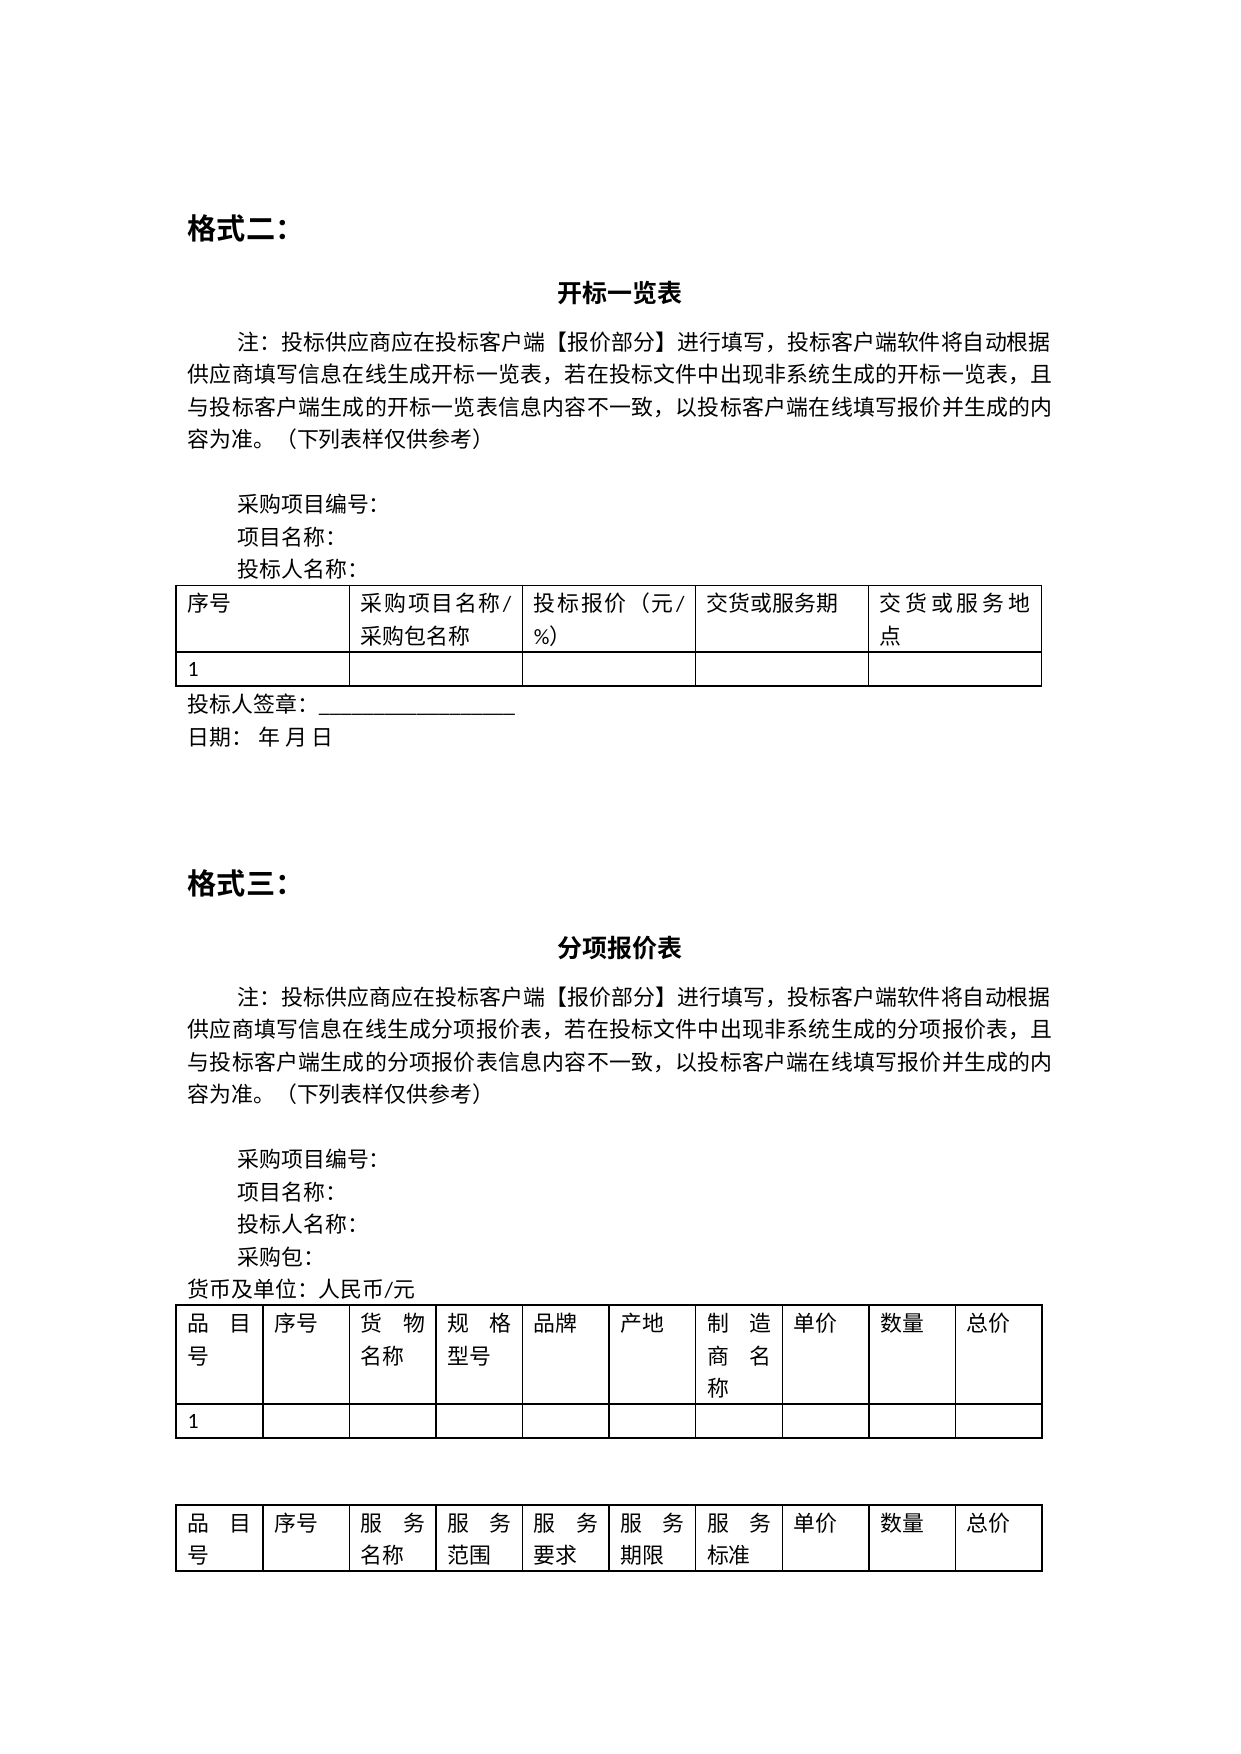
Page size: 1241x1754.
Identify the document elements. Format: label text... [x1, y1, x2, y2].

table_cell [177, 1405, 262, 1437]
text 开标一览表 [187, 259, 1053, 324]
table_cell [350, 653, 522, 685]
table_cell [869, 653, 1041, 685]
text 采购项目编号： [187, 487, 1053, 519]
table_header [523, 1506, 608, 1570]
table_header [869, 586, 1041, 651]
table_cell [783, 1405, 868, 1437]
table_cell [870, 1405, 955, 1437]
text 格式三： [187, 849, 1053, 914]
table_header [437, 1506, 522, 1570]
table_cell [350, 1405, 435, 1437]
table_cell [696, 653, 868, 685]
text 采购项目编号： [187, 1142, 1053, 1174]
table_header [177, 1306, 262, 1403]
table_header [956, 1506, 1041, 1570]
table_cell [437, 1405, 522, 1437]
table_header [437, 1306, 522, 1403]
text 格式二： [187, 194, 1053, 259]
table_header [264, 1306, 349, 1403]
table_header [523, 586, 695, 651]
text 日期： 年 月 日 [187, 719, 1053, 752]
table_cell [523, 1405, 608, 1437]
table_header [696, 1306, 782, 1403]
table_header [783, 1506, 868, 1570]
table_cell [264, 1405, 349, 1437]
text 投标人名称： [187, 552, 1053, 584]
text 分项报价表 [187, 914, 1053, 979]
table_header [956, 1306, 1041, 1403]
text 投标人名称： [187, 1207, 1053, 1239]
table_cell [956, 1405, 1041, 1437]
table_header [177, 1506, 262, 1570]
text 注：投标供应商应在投标客户端【报价部分】进行填写，投标客户端软件将自动根据供应商填写信息在线生成分项报价表，若在投标文件中出现非系统生成的分项报价表，且与投标客户端生成的分项报价表信息内容不一致，以投标客户端在线填写报价并生成的内容为准。（下列表样仅供参考） [187, 979, 1053, 1142]
text 项目名称： [187, 1174, 1053, 1207]
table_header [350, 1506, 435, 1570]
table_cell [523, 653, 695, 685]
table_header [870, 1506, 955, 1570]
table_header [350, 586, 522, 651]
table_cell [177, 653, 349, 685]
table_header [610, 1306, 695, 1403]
text 货币及单位：人民币/元 [187, 1272, 1053, 1304]
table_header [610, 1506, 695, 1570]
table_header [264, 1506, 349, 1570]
text 注：投标供应商应在投标客户端【报价部分】进行填写，投标客户端软件将自动根据供应商填写信息在线生成开标一览表，若在投标文件中出现非系统生成的开标一览表，且与投标客户端生成的开标一览表信息内容不一致，以投标客户端在线填写报价并生成的内容为准。（下列表样仅供参考） [187, 324, 1053, 487]
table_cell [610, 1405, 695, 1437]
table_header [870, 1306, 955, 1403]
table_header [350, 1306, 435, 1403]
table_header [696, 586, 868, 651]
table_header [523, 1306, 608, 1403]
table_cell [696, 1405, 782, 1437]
text 采购包： [187, 1239, 1053, 1272]
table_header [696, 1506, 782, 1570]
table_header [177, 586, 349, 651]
text 项目名称： [187, 519, 1053, 552]
text 投标人签章：__________________ [187, 687, 1053, 719]
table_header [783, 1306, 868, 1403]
